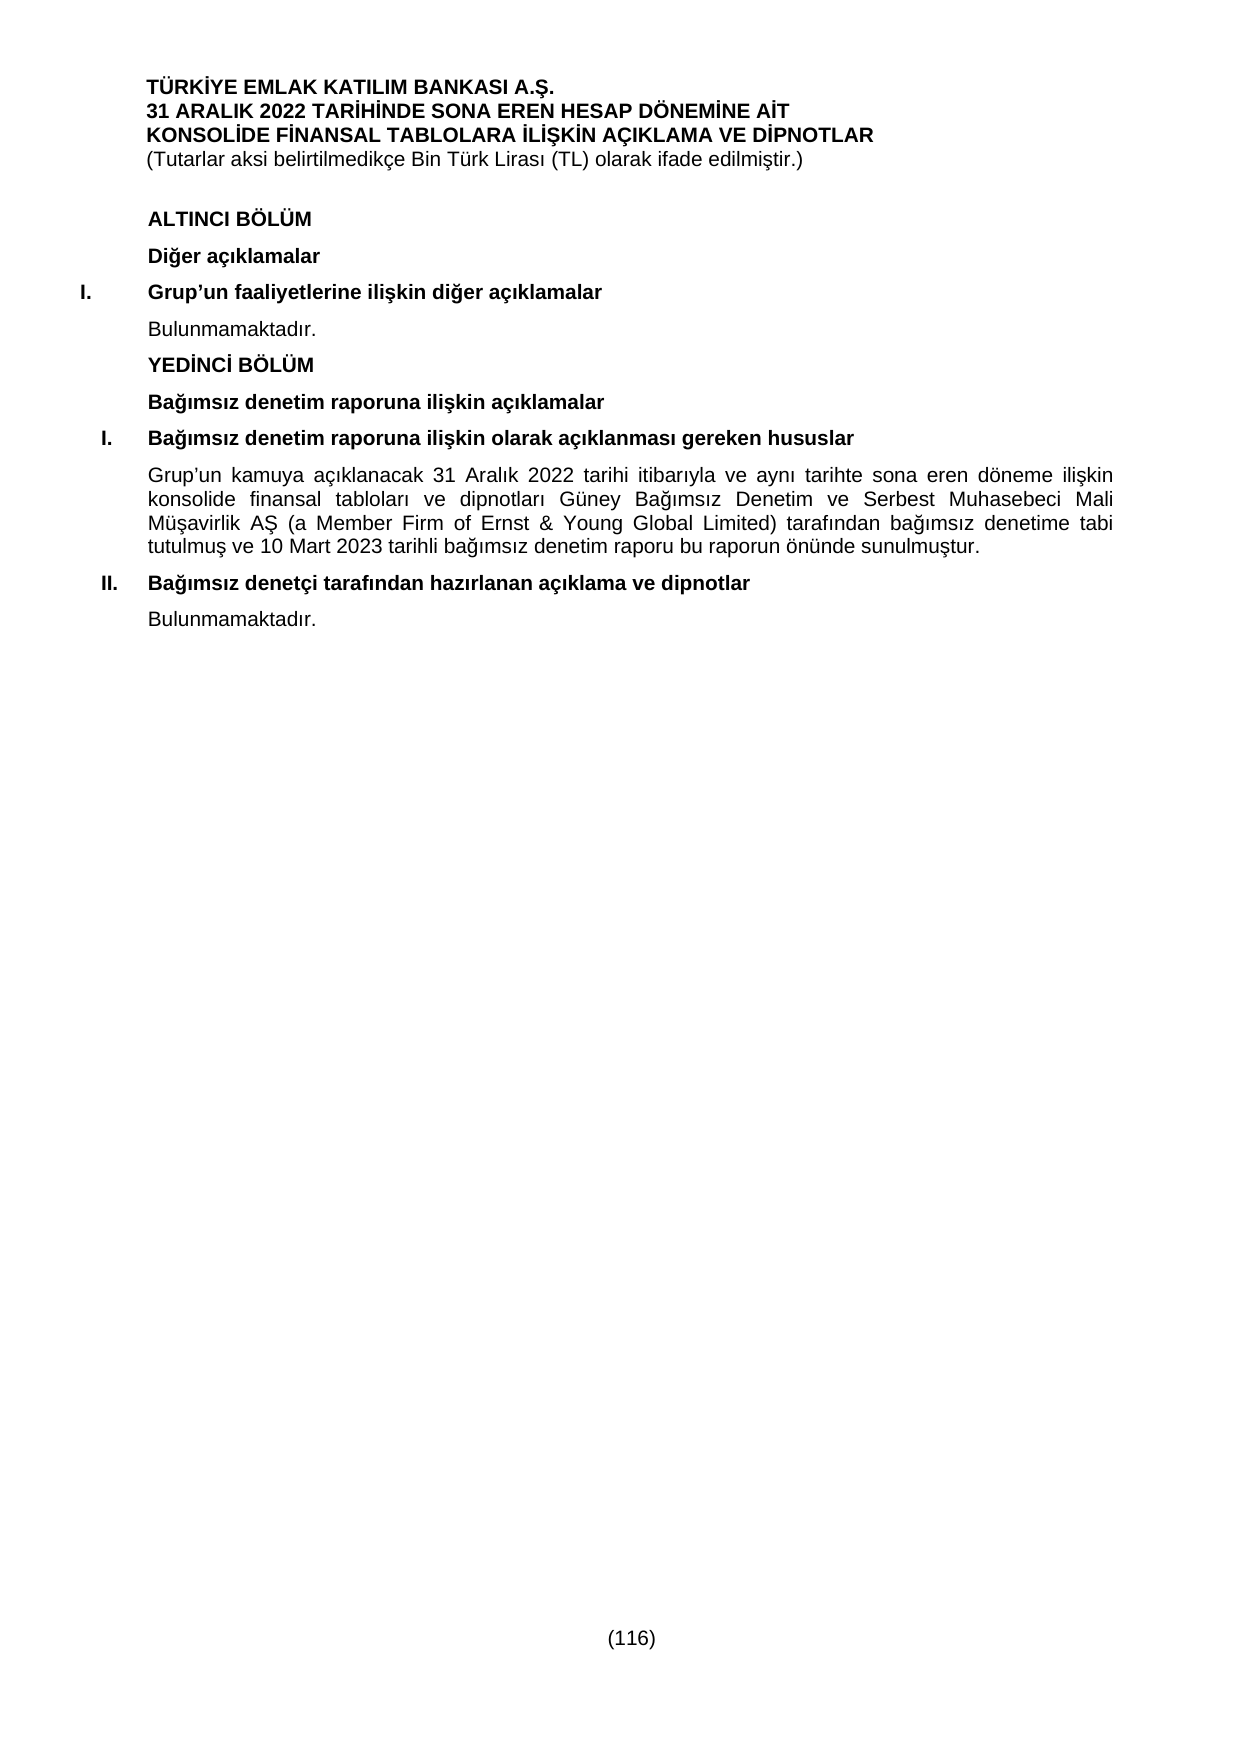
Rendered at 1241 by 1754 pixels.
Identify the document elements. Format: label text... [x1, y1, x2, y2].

text Bulunmamaktadır. [148, 317, 1116, 341]
list Bağımsız denetçi tarafından hazırlanan açıklama ve dipnotlar [101, 571, 1116, 595]
list Grup’un faaliyetlerine ilişkin diğer açıklamalar [91, 280, 1116, 304]
text Diğer açıklamalar [148, 244, 1116, 268]
text YEDİNCİ BÖLÜM [148, 353, 1116, 377]
text ALTINCI BÖLÜM [148, 207, 1116, 231]
text Bulunmamaktadır. [148, 607, 1116, 631]
list Bağımsız denetim raporuna ilişkin olarak açıklanması gereken hususlar [101, 426, 1116, 450]
list Grup’un kamuya açıklanacak 31 Aralık 2022 tarihi itibarıyla ve aynı tarihte sona eren döneme ilişkin konsolide finansal tabloları ve dipnotları Güney Bağımsız Denetim ve Serbest Muhasebeci Mali Müşavirlik AŞ (a Member Firm of Ernst & Young Global Limited) tarafından bağımsız denetime tabi tutulmuş ve 10 Mart 2023 tarihli bağımsız denetim raporu bu raporun önünde sunulmuştur. [148, 462, 1116, 558]
text Bağımsız denetim raporuna ilişkin açıklamalar [148, 389, 1116, 413]
